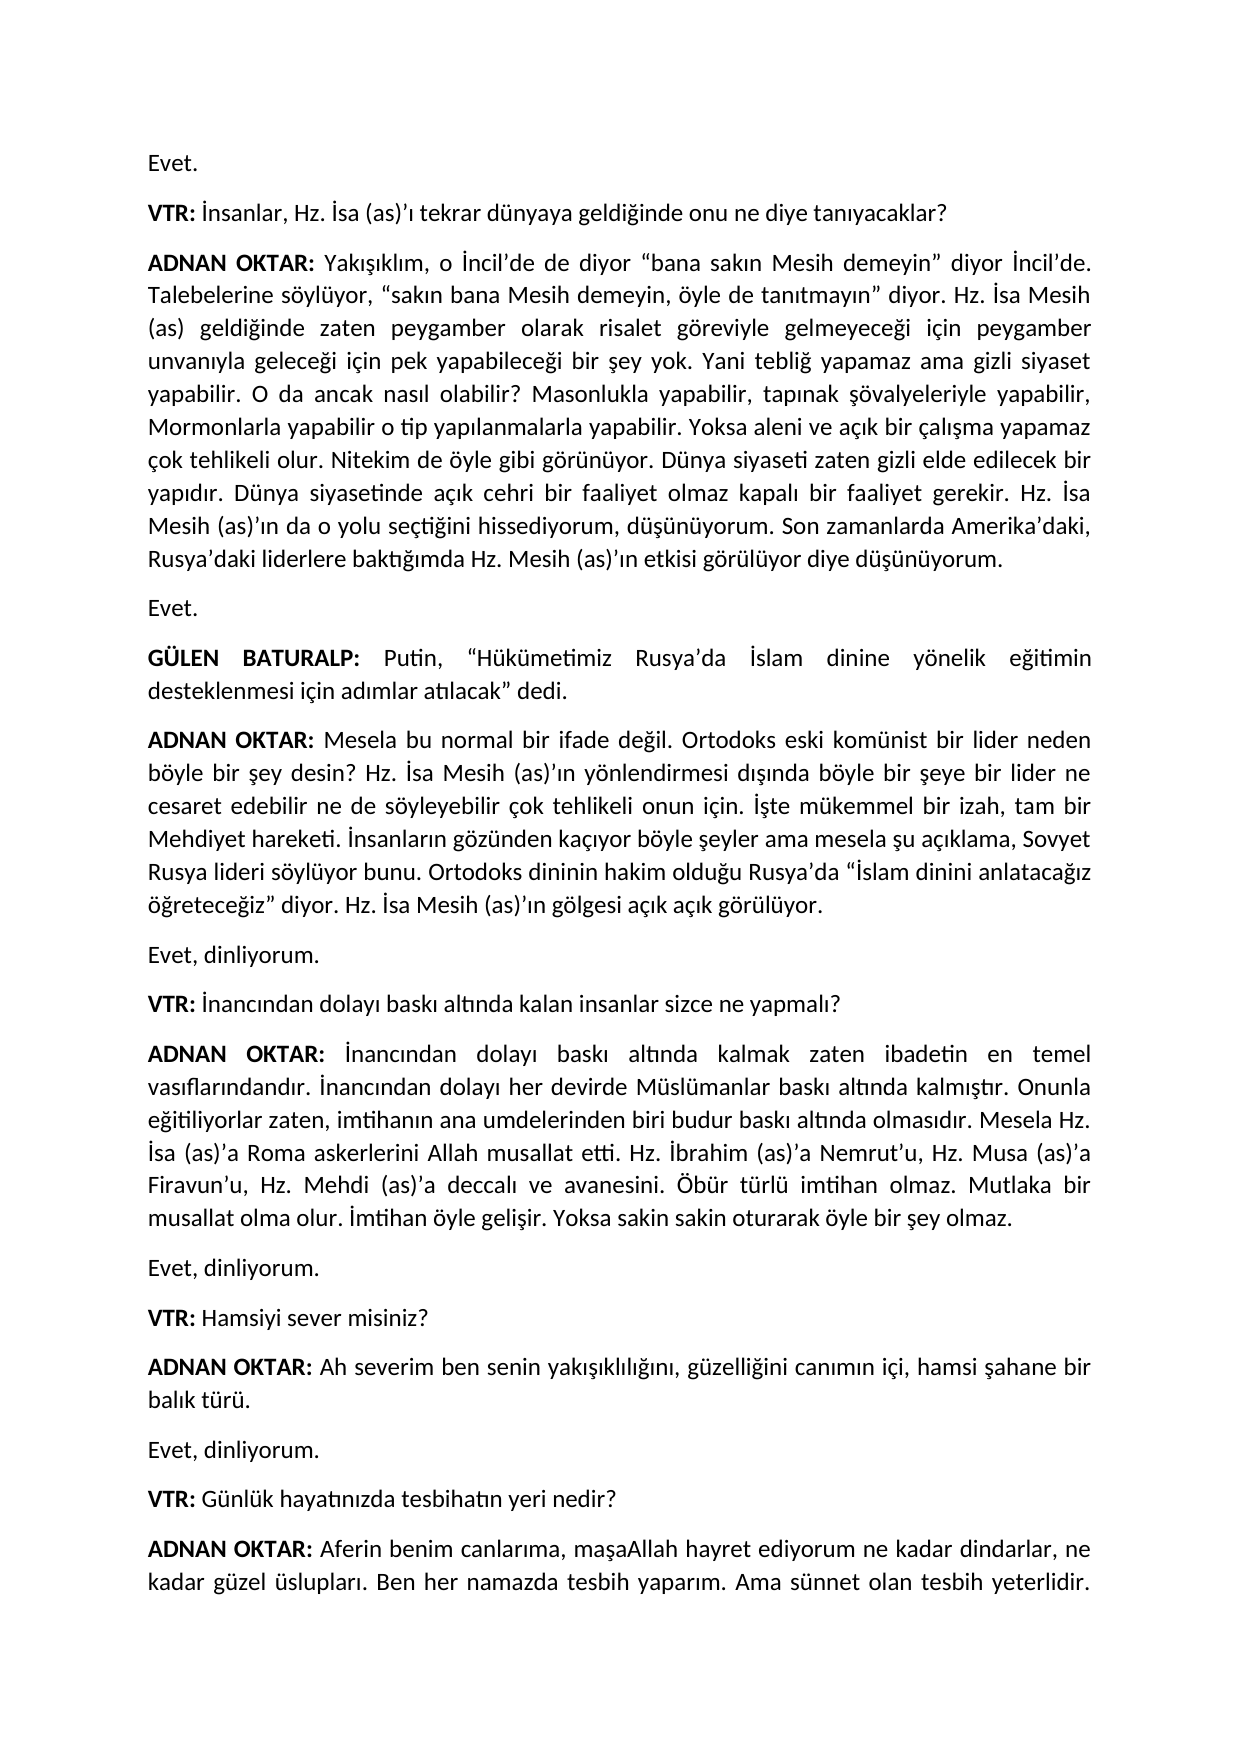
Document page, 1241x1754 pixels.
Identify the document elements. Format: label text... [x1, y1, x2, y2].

text Evet. [148, 593, 1093, 623]
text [148, 1533, 1093, 1596]
text ADNAN OKTAR: Mesela bu normal bir ifade değil. Ortodoks eski komünist bir lider neden böyle bir şey desin? Hz. İsa Mesih (as)’ın yönlendirmesi dışında böyle bir şeye bir lider ne cesaret edebilir ne de söyleyebilir çok tehlikeli onun için. İşte mükemmel bir izah, tam bir Mehdiyet hareketi. İnsanların gözünden kaçıyor böyle şeyler ama mesela şu açıklama, Sovyet Rusya lideri söylüyor bunu. Ortodoks dininin hakim olduğu Rusya’da “İslam dinini anlatacağız öğreteceğiz” diyor. Hz. İsa Mesih (as)’ın gölgesi açık açık görülüyor. [148, 725, 1093, 920]
text ADNAN OKTAR: İnancından dolayı baskı altında kalmak zaten ibadetin en temel vasıflarındandır. İnancından dolayı her devirde Müslümanlar baskı altında kalmıştır. Onunla eğitiliyorlar zaten, imtihanın ana umdelerinden biri budur baskı altında olmasıdır. Mesela Hz. İsa (as)’a Roma askerlerini Allah musallat etti. Hz. İbrahim (as)’a Nemrut’u, Hz. Musa (as)’a Firavun’u, Hz. Mehdi (as)’a deccalı ve avanesini. Öbür türlü imtihan olmaz. Mutlaka bir musallat olma olur. İmtihan öyle gelişir. Yoksa sakin sakin oturarak öyle bir şey olmaz. [148, 1038, 1093, 1233]
text Evet, dinliyorum. [148, 939, 1093, 969]
text VTR: Hamsiyi sever misiniz? [148, 1302, 1093, 1332]
text VTR: İnsanlar, Hz. İsa (as)’ı tekrar dünyaya geldiğinde onu ne diye tanıyacaklar? [148, 197, 1093, 228]
text VTR: İnancından dolayı baskı altında kalan insanlar sizce ne yapmalı? [148, 988, 1093, 1019]
text ADNAN OKTAR: Ah severim ben senin yakışıklılığını, güzelliğini canımın içi, hamsi şahane bir balık türü. [148, 1351, 1093, 1415]
text Evet, dinliyorum. [148, 1252, 1093, 1283]
text GÜLEN BATURALP: Putin, “Hükümetimiz Rusya’da İslam dinine yönelik eğitimin desteklenmesi için adımlar atılacak” dedi. [148, 642, 1093, 706]
text VTR: Günlük hayatınızda tesbihatın yeri nedir? [148, 1483, 1093, 1514]
text Evet, dinliyorum. [148, 1434, 1093, 1464]
text ADNAN OKTAR: Yakışıklım, o İncil’de de diyor “bana sakın Mesih demeyin” diyor İncil’de. Talebelerine söylüyor, “sakın bana Mesih demeyin, öyle de tanıtmayın” diyor. Hz. İsa Mesih (as) geldiğinde zaten peygamber olarak risalet göreviyle gelmeyeceği için peygamber unvanıyla geleceği için pek yapabileceği bir şey yok. Yani tebliğ yapamaz ama gizli siyaset yapabilir. O da ancak nasıl olabilir? Masonlukla yapabilir, tapınak şövalyeleriyle yapabilir, Mormonlarla yapabilir o tip yapılanmalarla yapabilir. Yoksa aleni ve açık bir çalışma yapamaz çok tehlikeli olur. Nitekim de öyle gibi görünüyor. Dünya siyaseti zaten gizli elde edilecek bir yapıdır. Dünya siyasetinde açık cehri bir faaliyet olmaz kapalı bir faaliyet gerekir. Hz. İsa Mesih (as)’ın da o yolu seçtiğini hissediyorum, düşünüyorum. Son zamanlarda Amerika’daki, Rusya’daki liderlere baktığımda Hz. Mesih (as)’ın etkisi görülüyor diye düşünüyorum. [148, 247, 1093, 573]
text Evet. [148, 148, 1093, 178]
